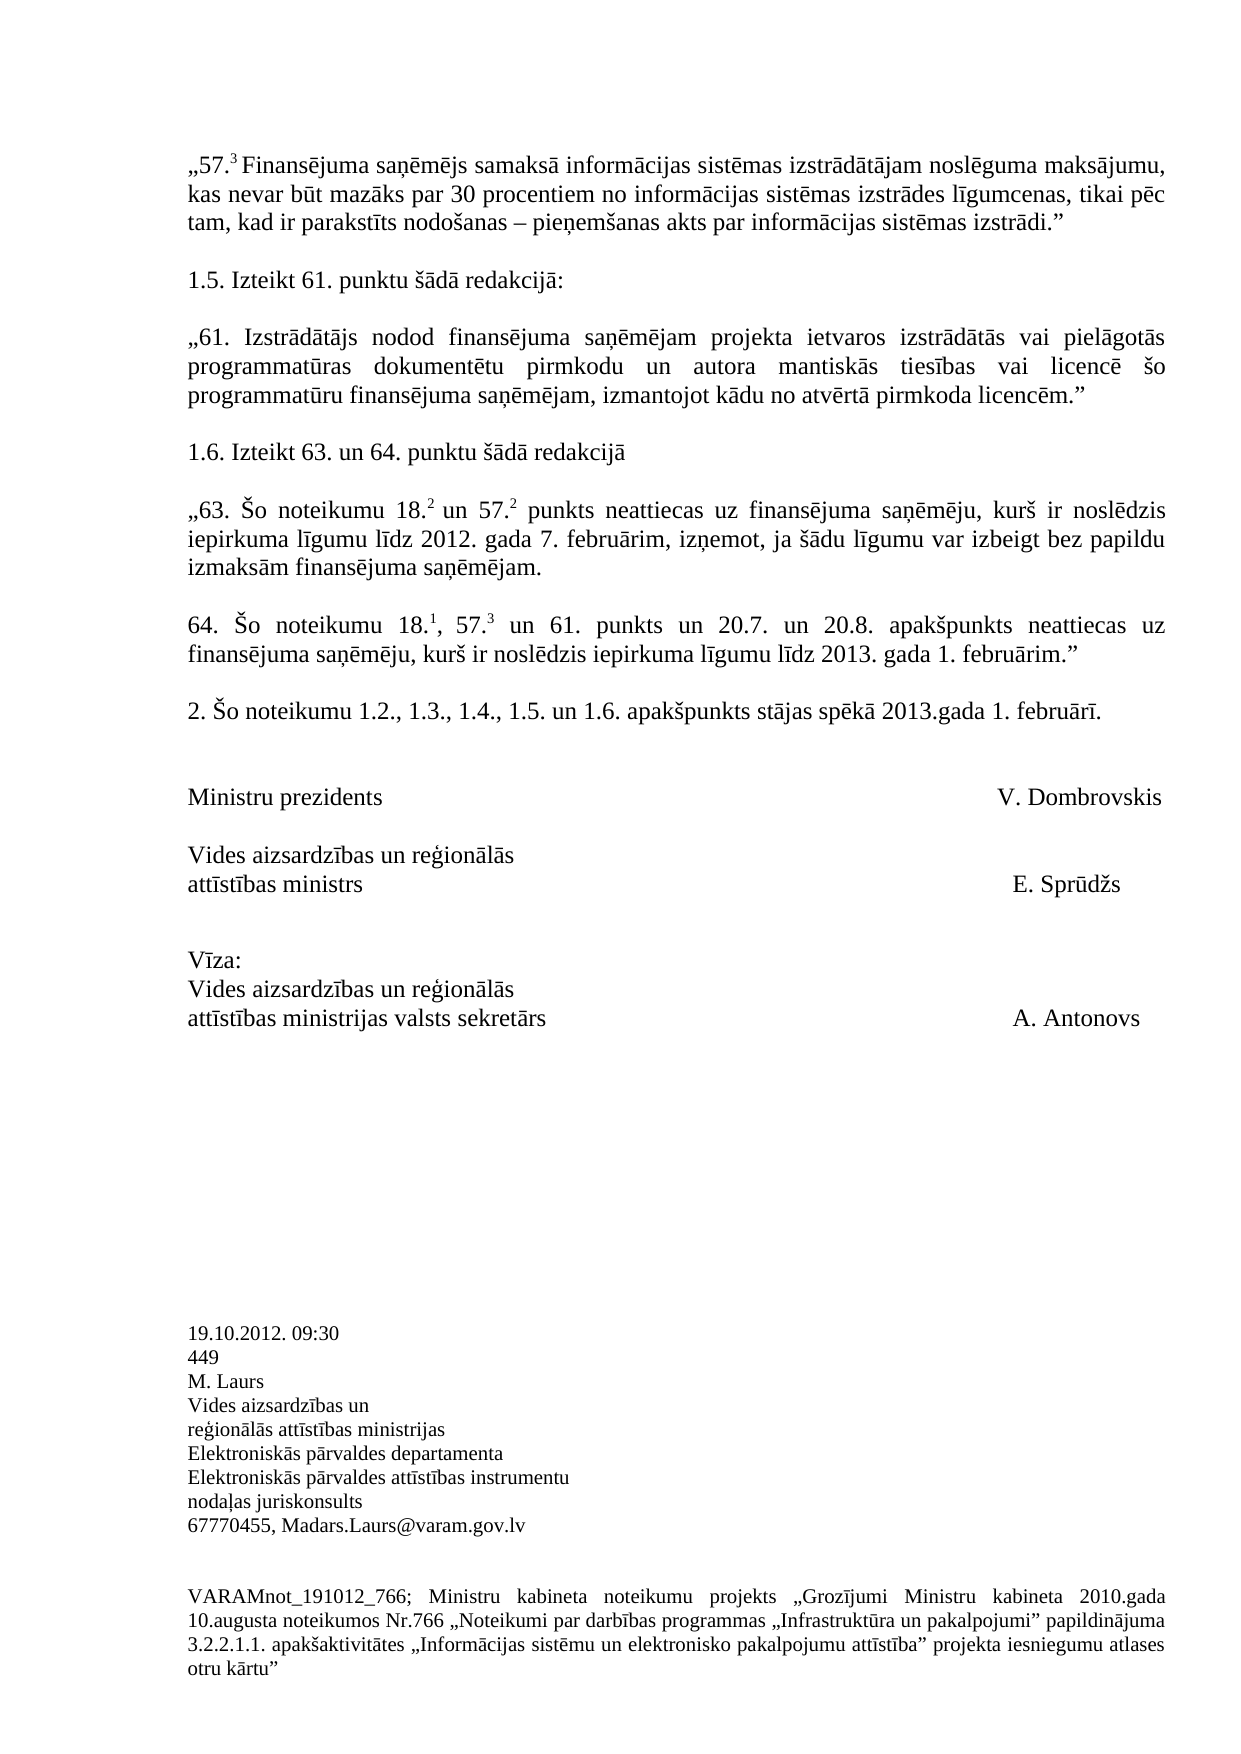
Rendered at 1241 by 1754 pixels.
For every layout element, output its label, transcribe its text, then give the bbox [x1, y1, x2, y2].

text „57.3 Finansējuma saņēmējs samaksā informācijas sistēmas izstrādātājam noslēguma maksājumu, kas nevar būt mazāks par 30 procentiem no informācijas sistēmas izstrādes līgumcenas, tikai pēc tam, kad ir parakstīts nodošanas – pieņemšanas akts par informācijas sistēmas izstrādi.” [187, 150, 1167, 236]
text 1.5. Izteikt 61. punktu šādā redakcijā: [187, 265, 1167, 294]
text attīstības ministrijas valsts sekretārs A. Antonovs [187, 1003, 1167, 1032]
text Vīza: [187, 946, 1167, 974]
text M. Laurs [187, 1369, 1167, 1393]
text reģionālās attīstības ministrijas [187, 1417, 1167, 1441]
text Elektroniskās pārvaldes attīstības instrumentu [187, 1465, 1167, 1489]
text Elektroniskās pārvaldes departamenta [187, 1441, 1167, 1465]
text nodaļas juriskonsults [187, 1489, 1167, 1513]
text 19.10.2012. 09:30 [187, 1321, 1167, 1345]
text Vides aizsardzības un [187, 1393, 1167, 1417]
text „63. Šo noteikumu 18.2 un 57.2 punkts neattiecas uz finansējuma saņēmēju, kurš ir noslēdzis iepirkuma līgumu līdz 2012. gada 7. februārim, izņemot, ja šādu līgumu var izbeigt bez papildu izmaksām finansējuma saņēmējam. [187, 495, 1167, 581]
text Ministru prezidents V. Dombrovskis [187, 782, 1167, 811]
text „61. Izstrādātājs nodod finansējuma saņēmējam projekta ietvaros izstrādātās vai pielāgotās programmatūras dokumentētu pirmkodu un autora mantiskās tiesības vai licencē šo programmatūru finansējuma saņēmējam, izmantojot kādu no atvērtā pirmkoda licencēm.” [187, 322, 1167, 409]
text 2. Šo noteikumu 1.2., 1.3., 1.4., 1.5. un 1.6. apakšpunkts stājas spēkā 2013.gada 1. februārī. [187, 696, 1167, 725]
text Vides aizsardzības un reģionālās [187, 840, 1167, 869]
text attīstības ministrs E. Sprūdžs [187, 869, 1167, 897]
text 449 [187, 1345, 1167, 1369]
text Vides aizsardzības un reģionālās [187, 974, 1167, 1003]
text 1.6. Izteikt 63. un 64. punktu šādā redakcijā [187, 437, 1167, 466]
text 67770455, Madars.Laurs@varam.gov.lv [187, 1513, 1167, 1537]
text 64. Šo noteikumu 18.1, 57.3 un 61. punkts un 20.7. un 20.8. apakšpunkts neattiecas uz finansējuma saņēmēju, kurš ir noslēdzis iepirkuma līgumu līdz 2013. gada 1. februārim.” [187, 610, 1167, 667]
